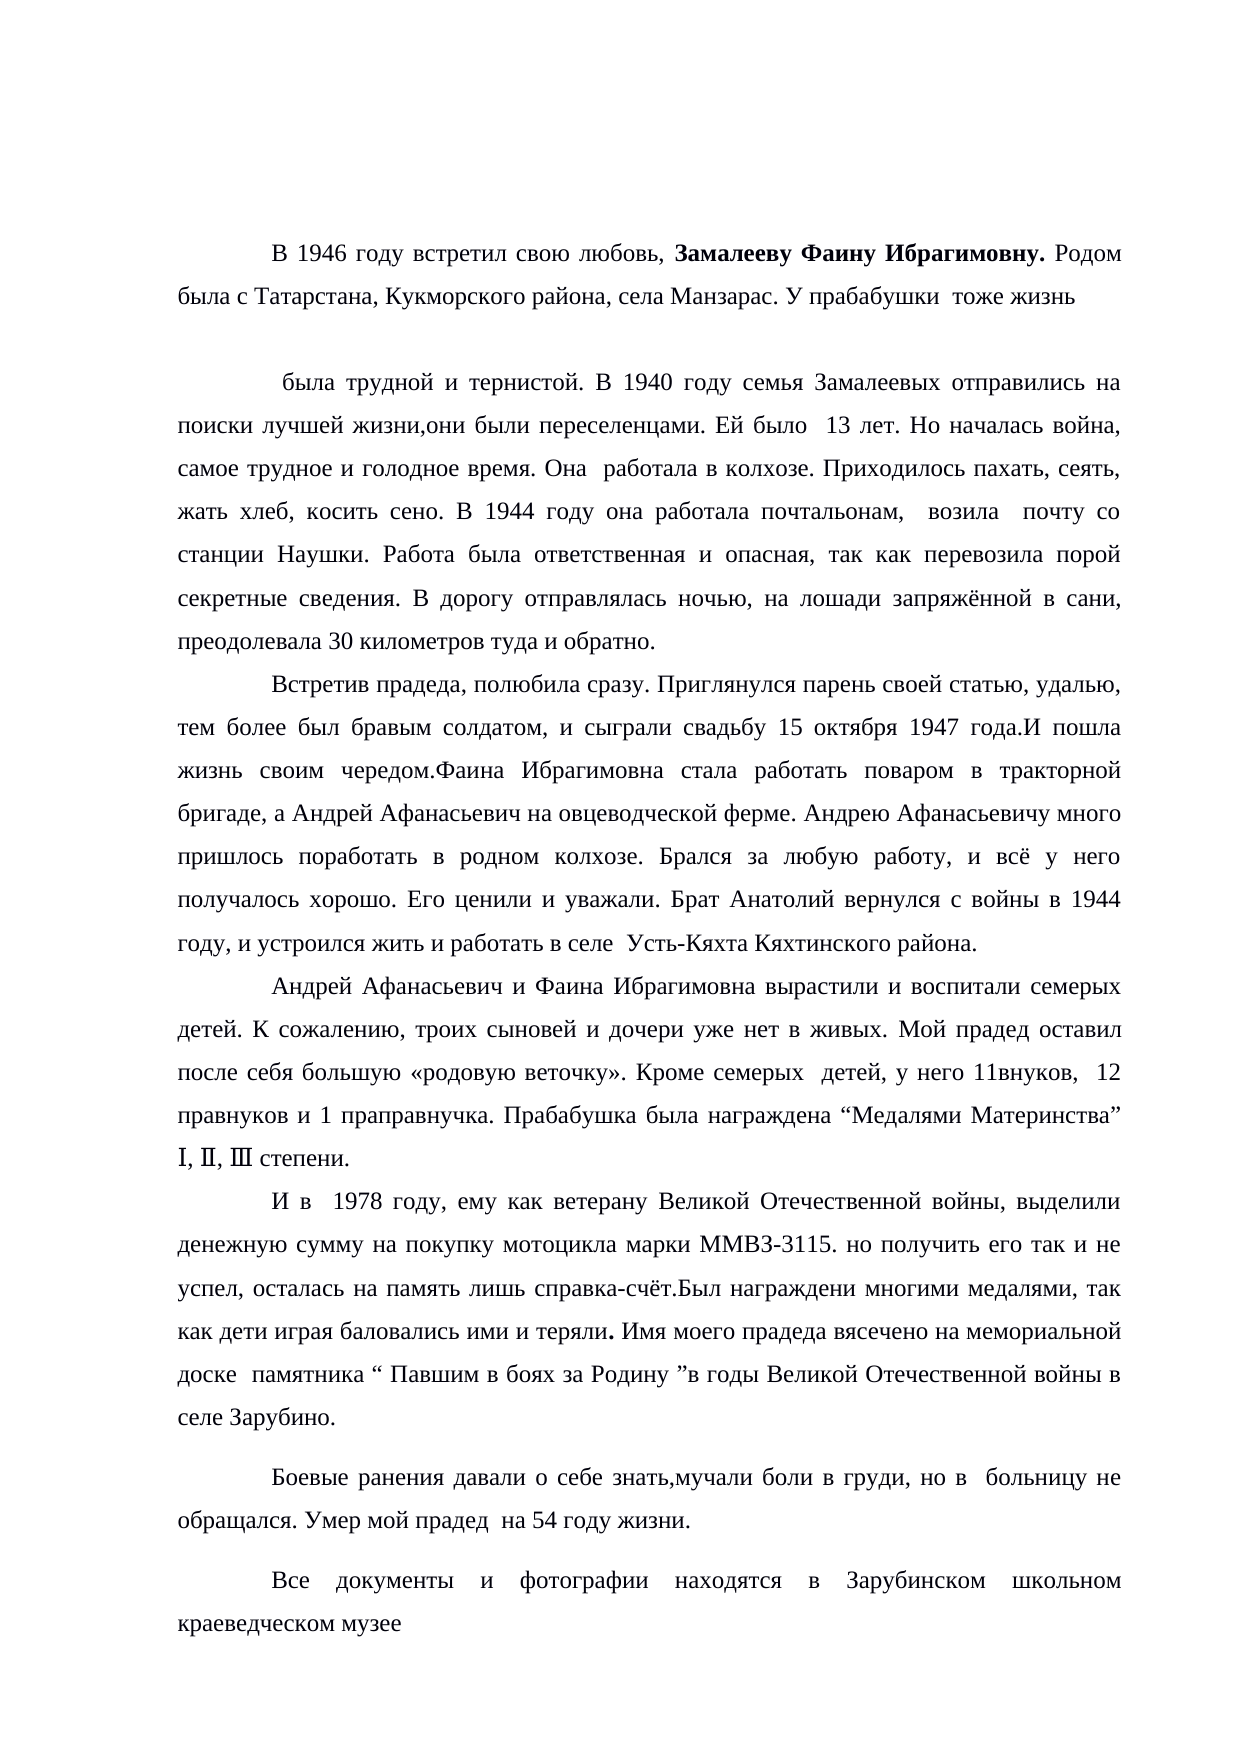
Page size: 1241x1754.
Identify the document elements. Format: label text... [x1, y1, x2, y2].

text Боевые ранения давали о себе знать,мучали боли в груди, но в больницу не обращался. Умер мой прадед на 54 году жизни. [177, 1462, 1122, 1534]
text И в 1978 году, ему как ветерану Великой Отечественной войны, выделили денежную сумму на покупку мотоцикла марки ММВЗ-3115. но получить его так и не успел, осталась на память лишь справка-счёт.Был награждени многими медалями, так как дети играя баловались ими и теряли. Имя моего прадеда вясечено на мемориальной доске памятника “ Павшим в боях за Родину ”в годы Великой Отечественной войны в селе Зарубино. [177, 1186, 1122, 1431]
text Все документы и фотографии находятся в Зарубинском школьном краеведческом музее [177, 1565, 1122, 1637]
text Андрей Афанасьевич и Фаина Ибрагимовна вырастили и воспитали семерых детей. К сожалению, троих сыновей и дочери уже нет в живых. Мой прадед оставил после себя большую «родовую веточку». Кроме семерых детей, у него 11внуков, 12 правнуков и 1 праправнучка. Прабабушка была награждена “Медалями Материнства” Ⅰ, Ⅱ, Ⅲ степени. [177, 971, 1122, 1172]
text Встретив прадеда, полюбила сразу. Приглянулся парень своей статью, удалью, тем более был бравым солдатом, и сыграли свадьбу 15 октября 1947 года.И пошла жизнь своим чередом.Фаина Ибрагимовна стала работать поваром в тракторной бригаде, а Андрей Афанасьевич на овцеводческой ферме. Андрею Афанасьевичу много пришлось поработать в родном колхозе. Брался за любую работу, и всё у него получалось хорошо. Его ценили и уважали. Брат Анатолий вернулся с войны в 1944 году, и устроился жить и работать в селе Усть-Кяхта Кяхтинского района. [177, 669, 1122, 956]
text была трудной и тернистой. В 1940 году семья Замалеевых отправились на поиски лучшей жизни,они были переселенцами. Ей было 13 лет. Но началась война, самое трудное и голодное время. Она работала в колхозе. Приходилось пахать, сеять, жать хлеб, косить сено. В 1944 году она работала почтальонам, возила почту со станции Наушки. Работа была ответственная и опасная, так как перевозила порой секретные сведения. В дорогу отправлялась ночью, на лошади запряжённой в сани, преодолевала 30 километров туда и обратно. [177, 367, 1122, 654]
text В 1946 году встретил свою любовь, Замалееву Фаину Ибрагимовну. Родом была с Татарстана, Кукморского района, села Манзарас. У прабабушки тоже жизнь [177, 238, 1122, 309]
